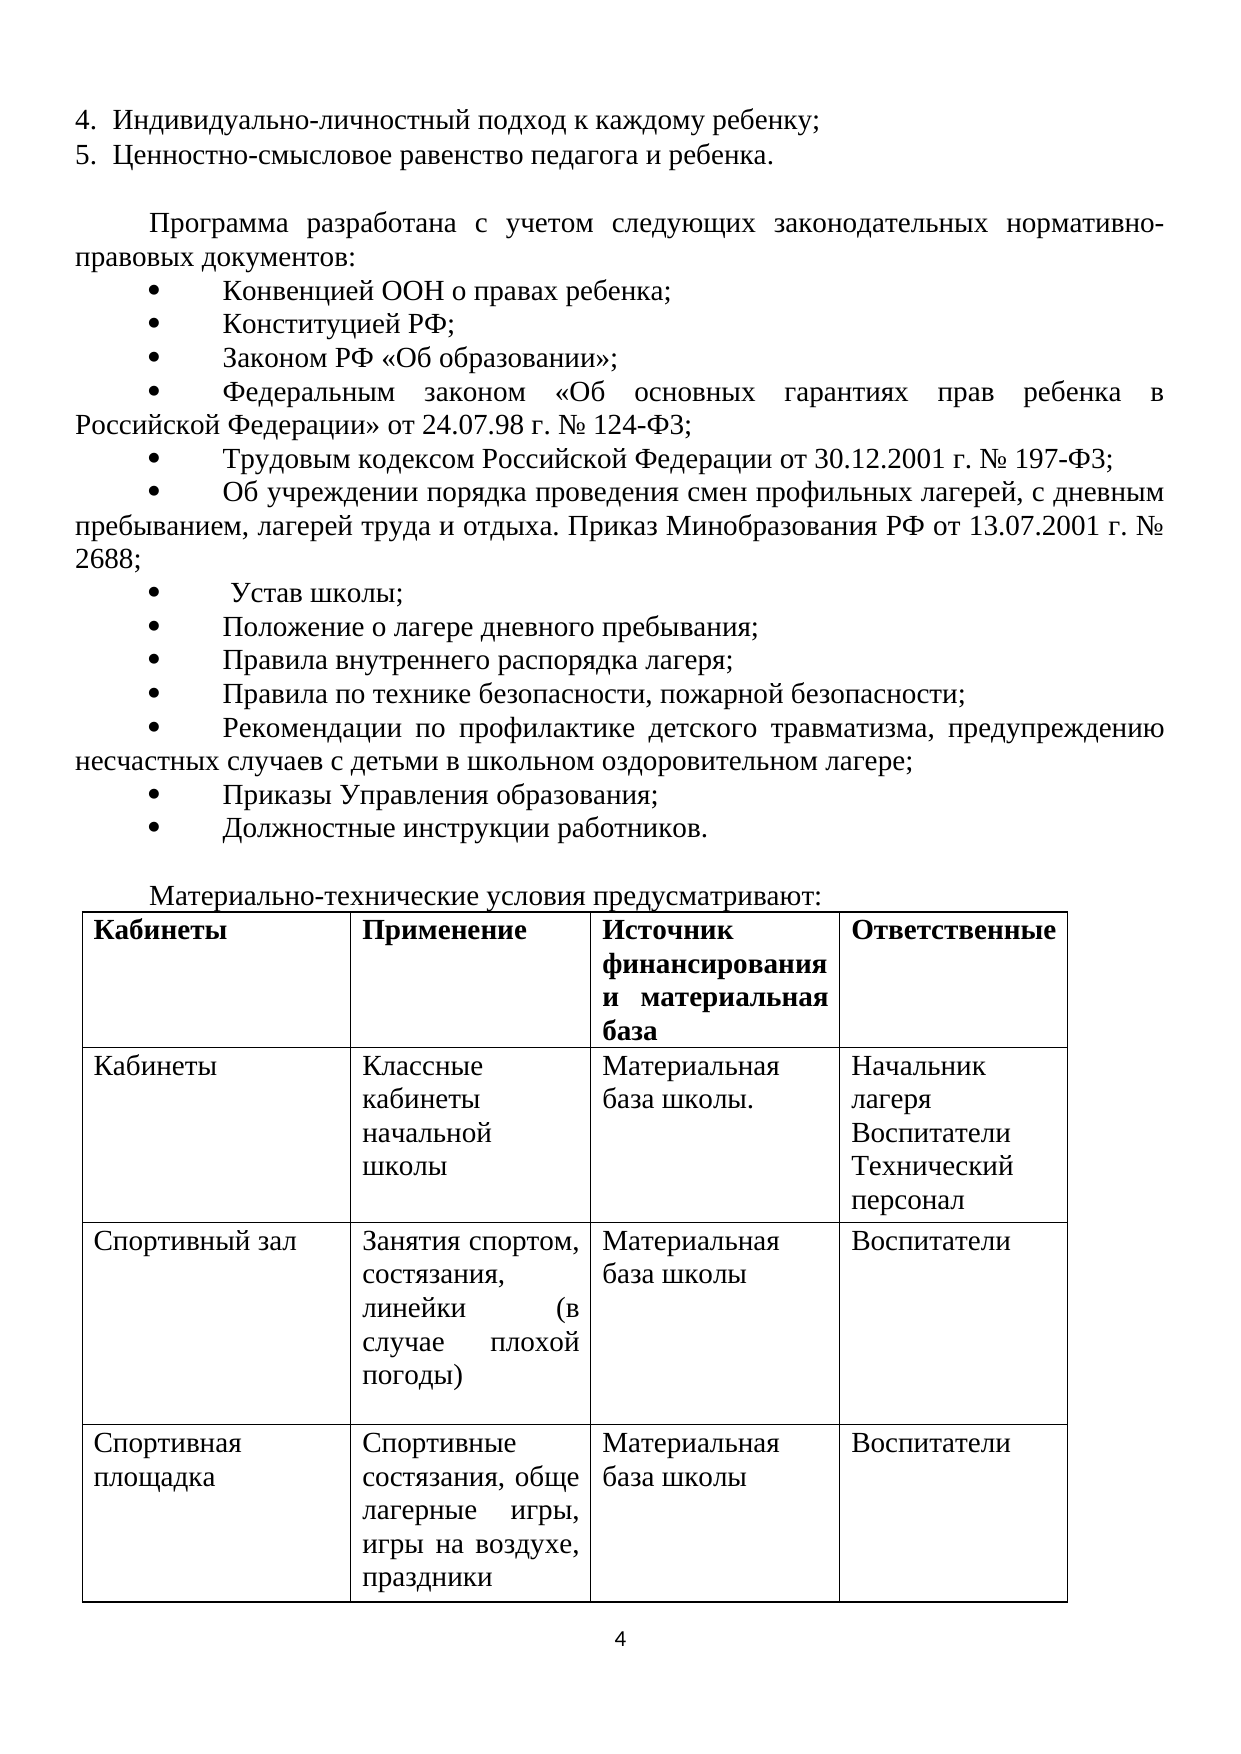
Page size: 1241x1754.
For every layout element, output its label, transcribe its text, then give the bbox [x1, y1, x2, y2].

table_header Ответственные [840, 913, 1067, 1047]
list Трудовым кодексом Российской Федерации от 30.12.2001 г. № 197-Ф3; [75, 441, 1165, 474]
list Индивидуально-личностный подход к каждому ребенку; [75, 102, 1165, 135]
table_header Кабинеты [83, 913, 350, 1047]
table_cell Материальная база школы [591, 1223, 839, 1424]
list Приказы Управления образования; [75, 777, 1165, 811]
table_header Применение [351, 913, 590, 1047]
table_header Источник финансирования и материальная база [591, 913, 839, 1047]
list Конвенцией ООН о правах ребенка; [75, 273, 1165, 306]
list Положение о лагере дневного пребывания; [75, 609, 1165, 642]
table_cell Классные кабинеты начальной школы [351, 1048, 590, 1222]
text Программа разработана с учетом следующих законодательных нормативно-правовых документов: [75, 206, 1165, 273]
table_cell Спортивные состязания, обще лагерные игры, игры на воздухе, праздники [351, 1425, 590, 1601]
list Законом РФ «Об образовании»; [75, 340, 1165, 374]
list Ценностно-смысловое равенство педагога и ребенка. [75, 137, 1165, 171]
list Устав школы; [75, 575, 1165, 609]
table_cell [591, 1425, 839, 1601]
list Конституцией РФ; [75, 306, 1165, 340]
list Правила по технике безопасности, пожарной безопасности; [75, 676, 1165, 710]
table_cell Начальник лагеря Воспитатели Технический персонал [840, 1048, 1067, 1222]
table_cell Занятия спортом, состязания, линейки (в случае плохой погоды) [351, 1223, 590, 1424]
list Об учреждении порядка проведения смен профильных лагерей, с дневным пребыванием, лагерей труда и отдыха. Приказ Минобразования РФ от 13.07.2001 г. № 2688; [75, 474, 1165, 575]
table_cell Спортивная площадка [83, 1425, 350, 1601]
table_cell Кабинеты [83, 1048, 350, 1222]
table_cell Воспитатели [840, 1223, 1067, 1424]
list Правила внутреннего распорядка лагеря; [75, 642, 1165, 676]
list Рекомендации по профилактике детского травматизма, предупреждению несчастных случаев с детьми в школьном оздоровительном лагере; [75, 710, 1165, 777]
table_cell Спортивный зал [83, 1223, 350, 1424]
list Материально-технические условия предусматривают: [75, 878, 1165, 911]
table_cell Воспитатели [840, 1425, 1067, 1601]
list Должностные инструкции работников. [75, 811, 1165, 844]
list Федеральным законом «Об основных гарантиях прав ребенка в Российской Федерации» от 24.07.98 г. № 124-Ф3; [75, 374, 1165, 441]
table_cell Материальная база школы. [591, 1048, 839, 1222]
